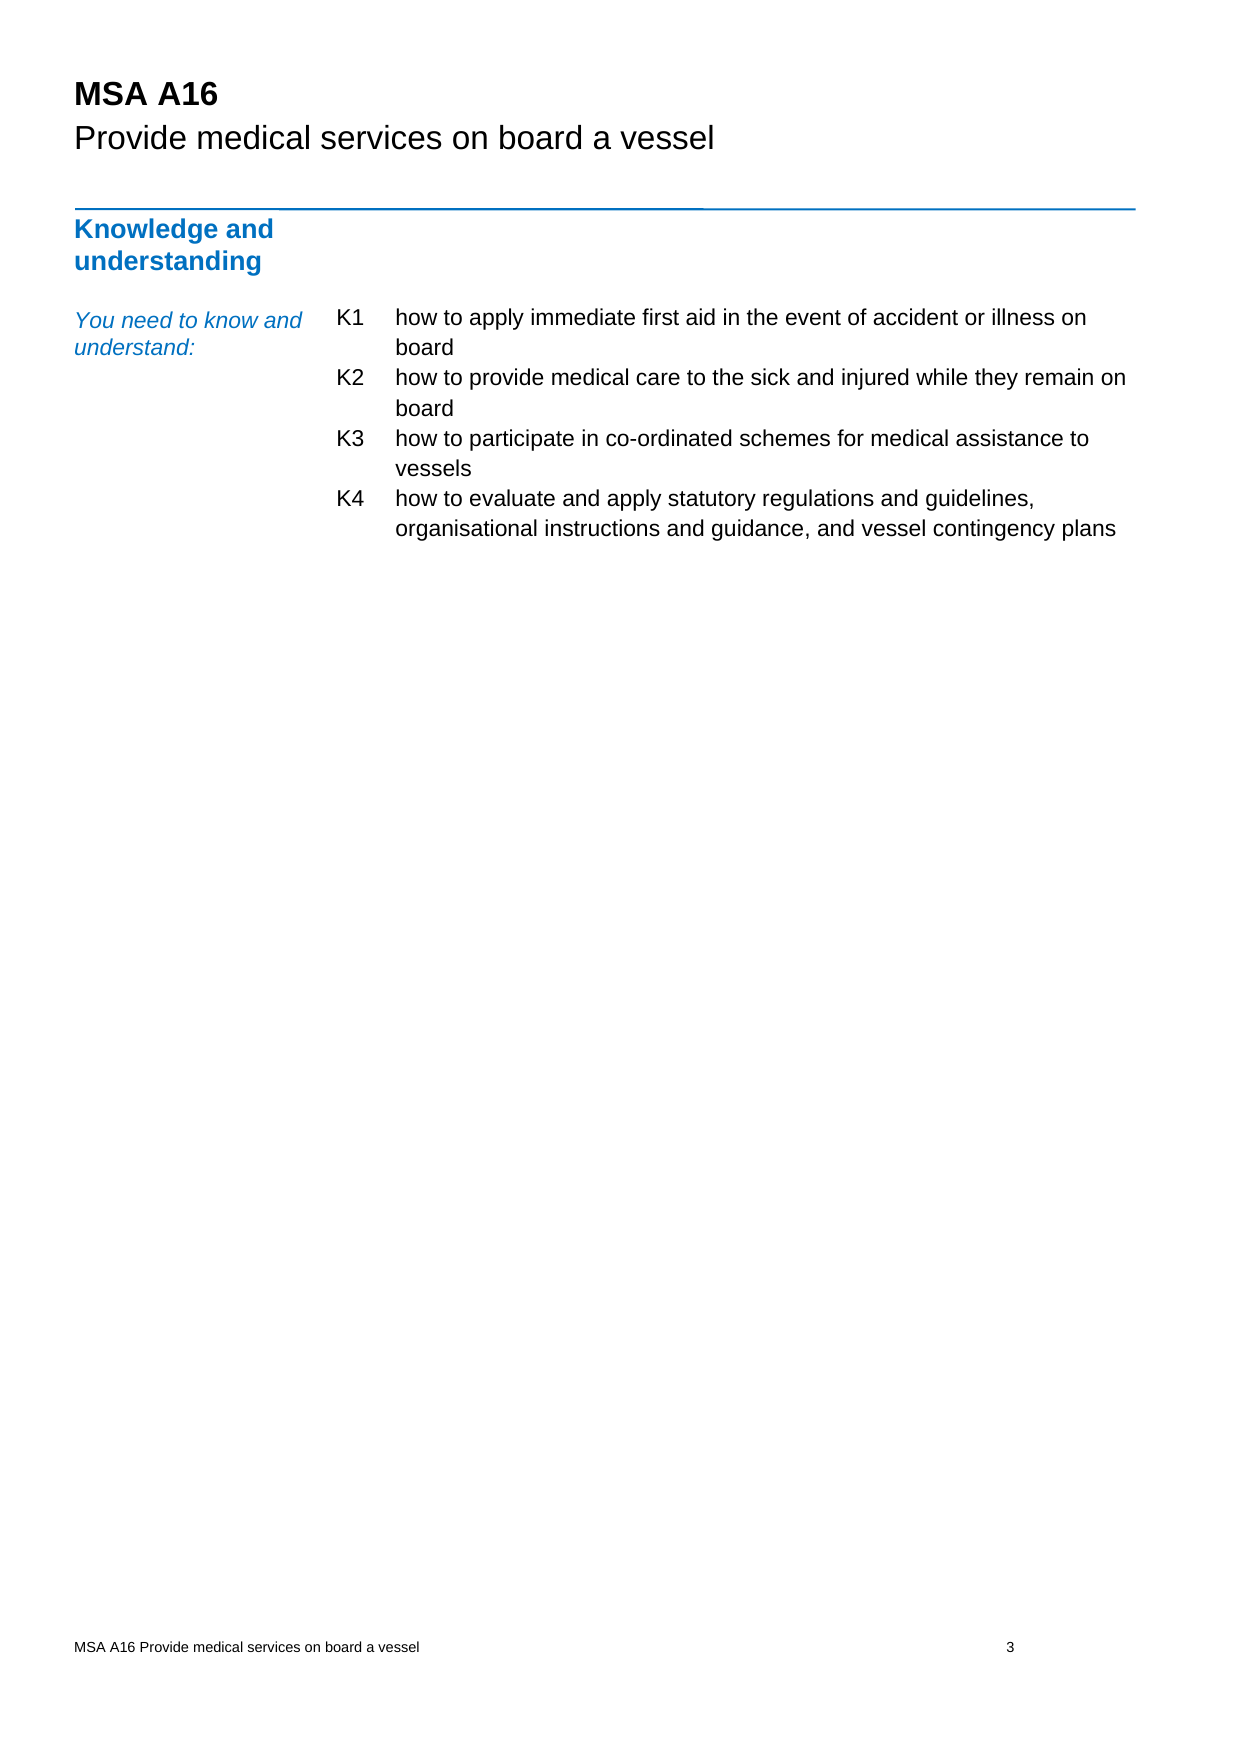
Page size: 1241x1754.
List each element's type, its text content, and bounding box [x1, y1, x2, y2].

table_header [63, 213, 325, 576]
table_header how to apply immediate first aid in the event of accident or illness on board how to provide medical care to the sick and injured while they remain on board how to participate in co-ordinated schemes for medical assistance to vessels how to evaluate and apply statutory regulations and guidelines, organisational instructions and guidance, and vessel contingency plans [325, 213, 1148, 576]
